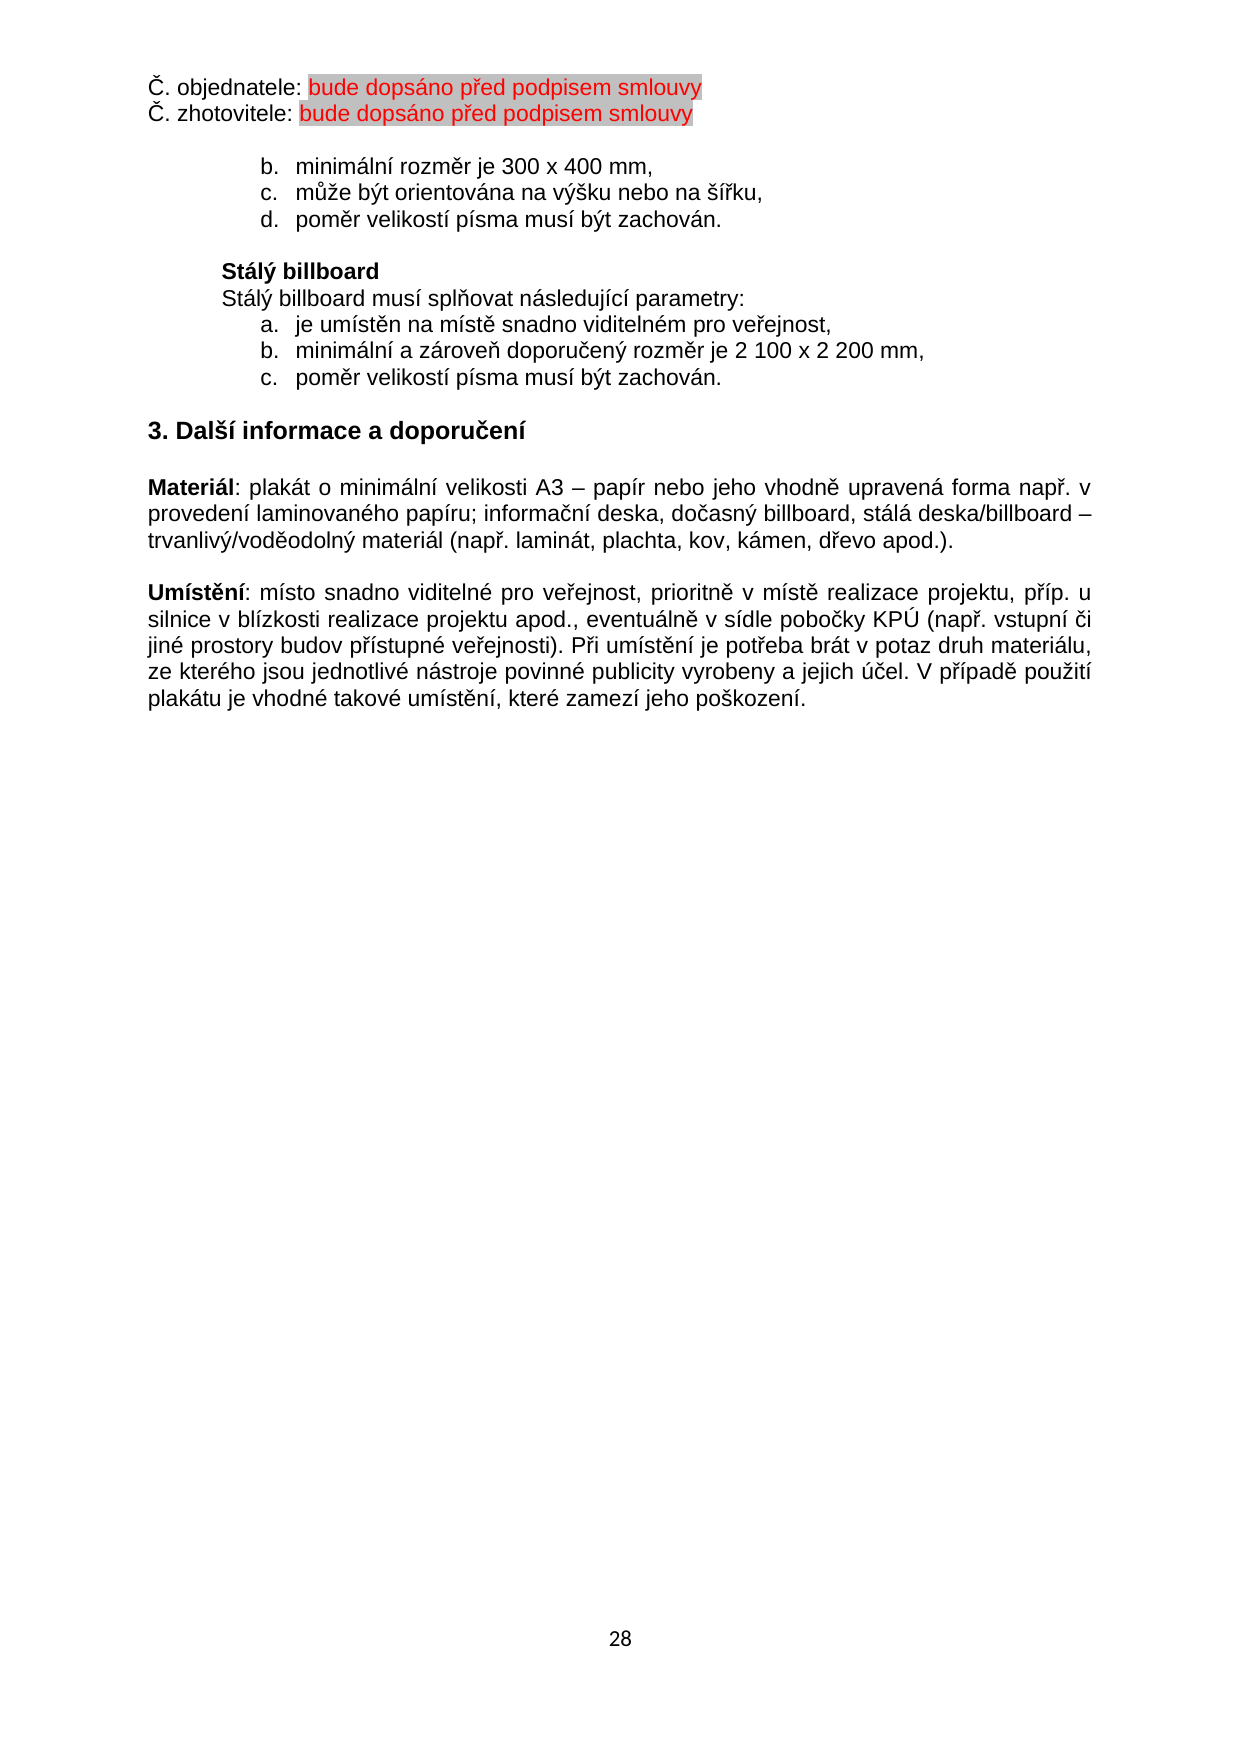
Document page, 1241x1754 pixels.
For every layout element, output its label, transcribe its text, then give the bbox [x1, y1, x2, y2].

list minimální a zároveň doporučený rozměr je 2 100 x 2 200 mm, [260, 337, 1093, 364]
text Stálý billboard musí splňovat následující parametry: [148, 284, 1093, 311]
text Umístění: místo snadno viditelné pro veřejnost, prioritně v místě realizace projektu, příp. u silnice v blízkosti realizace projektu apod., eventuálně v sídle pobočky KPÚ (např. vstupní či jiné prostory budov přístupné veřejnosti). Při umístění je potřeba brát v potaz druh materiálu, ze kterého jsou jednotlivé nástroje povinné publicity vyrobeny a jejich účel. V případě použití plakátu je vhodné takové umístění, které zamezí jeho poškození. [148, 579, 1093, 711]
text 3. Další informace a doporučení [148, 416, 1093, 445]
list poměr velikostí písma musí být zachován. [260, 364, 1093, 390]
list minimální rozměr je 300 x 400 mm, [260, 153, 1093, 179]
text Materiál: plakát o minimální velikosti A3 – papír nebo jeho vhodně upravená forma např. v provedení laminovaného papíru; informační deska, dočasný billboard, stálá deska/billboard – trvanlivý/voděodolný materiál (např. laminát, plachta, kov, kámen, dřevo apod.). [148, 474, 1093, 553]
list poměr velikostí písma musí být zachován. [260, 206, 1093, 232]
list může být orientována na výšku nebo na šířku, [260, 179, 1093, 206]
text Stálý billboard [148, 258, 1093, 284]
list je umístěn na místě snadno viditelném pro veřejnost, [260, 311, 1093, 337]
